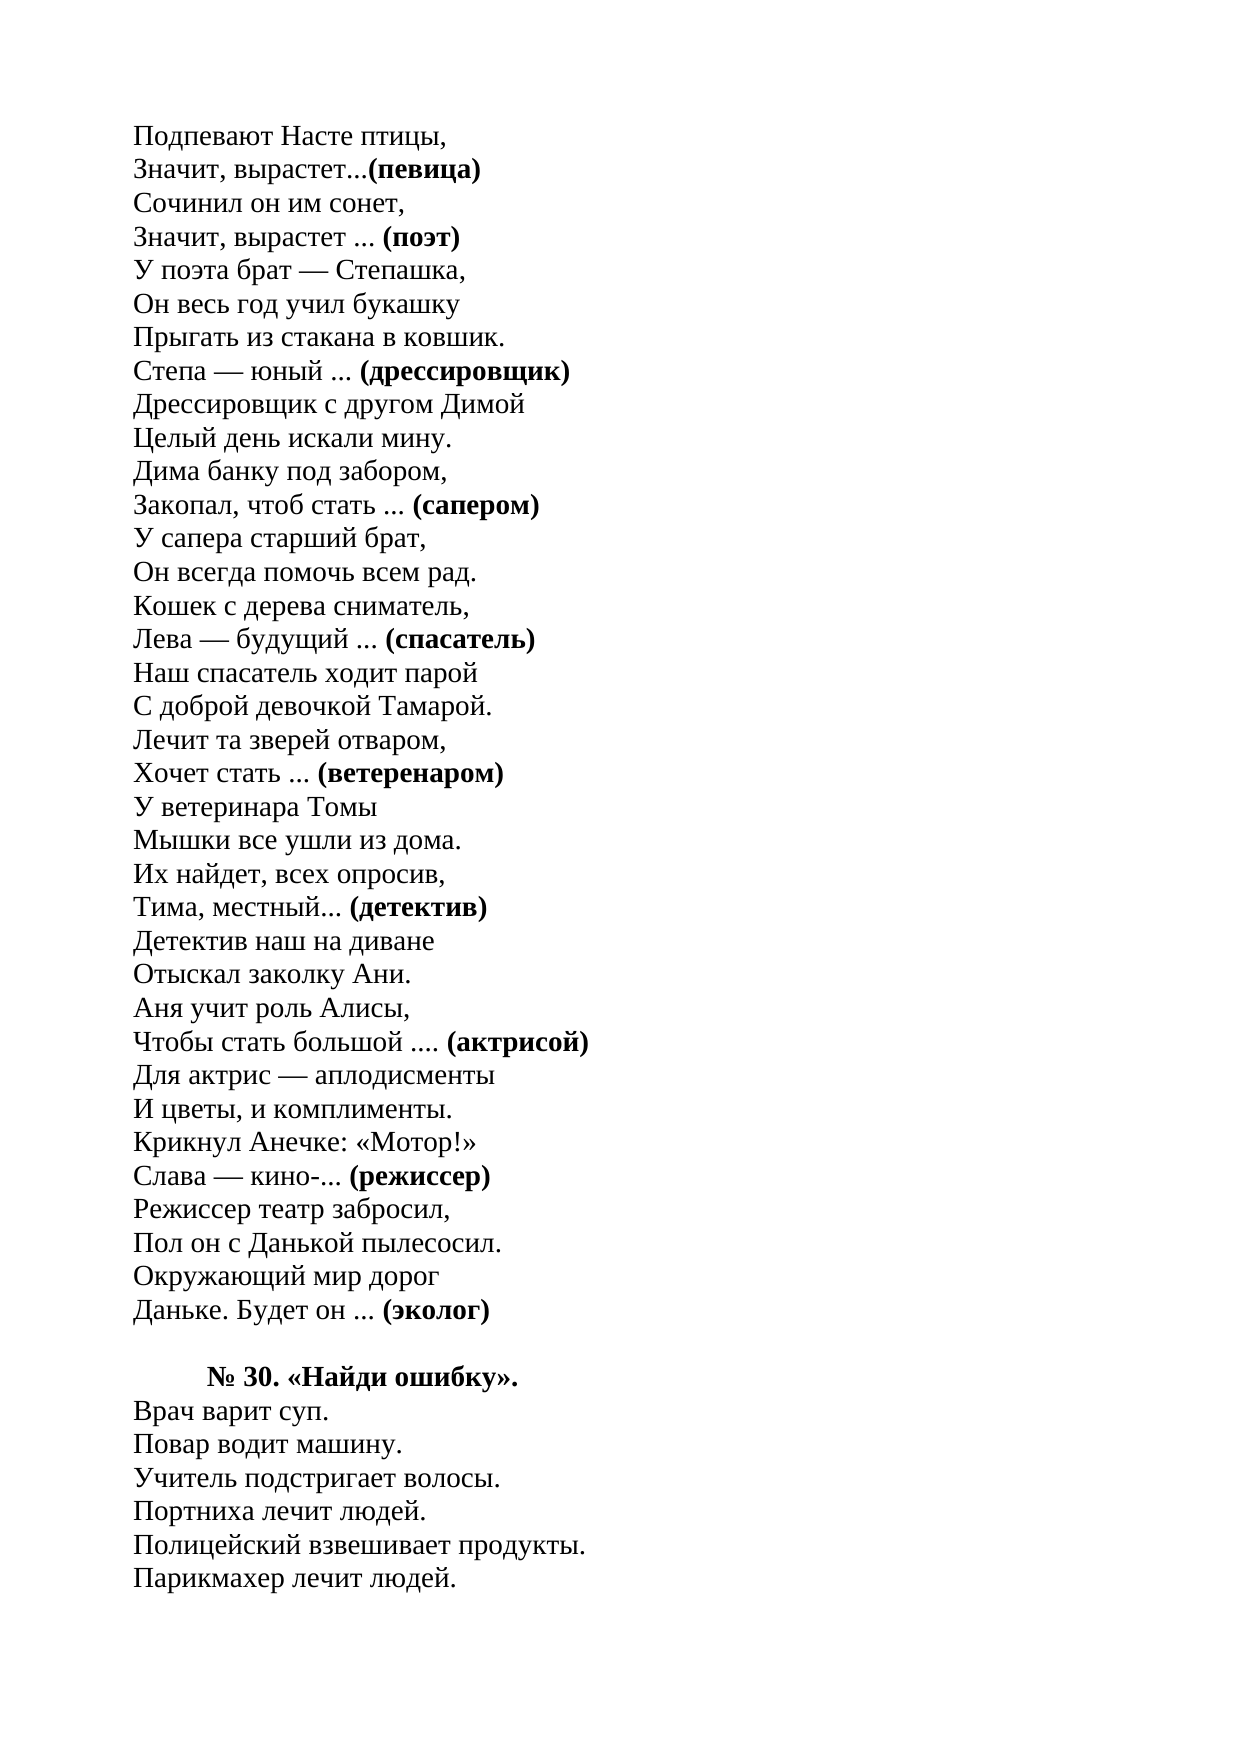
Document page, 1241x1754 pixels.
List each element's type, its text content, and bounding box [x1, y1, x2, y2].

text Портниха лечит людей. [133, 1493, 1152, 1527]
text Дрессировщик с другом Димой Целый день искали мину. Дима банку под забором, Закопал, чтоб стать ... (сапером) [133, 386, 1152, 521]
text Учитель подстригает волосы. [133, 1460, 1152, 1493]
text Наш спасатель ходит парой С доброй девочкой Тамарой. Лечит та зверей отваром, Хочет стать ... (ветеренаром) [133, 655, 1152, 789]
text № 30. «Найди ошибку». [133, 1359, 1152, 1393]
text Детектив наш на диване Отыскал заколку Ани. Аня учит роль Алисы, Чтобы стать большой .... (актрисой) [133, 923, 1152, 1057]
text Парикмахер лечит людей. [133, 1560, 1152, 1594]
text У ветеринара Томы Мышки все ушли из дома. Их найдет, всех опросив, Тима, местный... (детектив) [133, 789, 1152, 923]
text Врач варит суп. [133, 1393, 1152, 1426]
text Сочинил он им сонет, Значит, вырастет ... (поэт) [133, 185, 1152, 252]
text Повар водит машину. [133, 1426, 1152, 1460]
text У сапера старший брат, Он всегда помочь всем рад. Кошек с дерева сниматель, Лева — будущий ... (спасатель) [133, 521, 1152, 655]
text Режиссер театр забросил, Пол он с Данькой пылесосил. Окружающий мир дорог Даньке. Будет он ... (эколог) [133, 1191, 1152, 1326]
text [133, 118, 1152, 185]
text Для актрис — аплодисменты И цветы, и комплименты. Крикнул Анечке: «Мотор!» Слава — кино-... (режиссер) [133, 1057, 1152, 1191]
text У поэта брат — Степашка, Он весь год учил букашку Прыгать из стакана в ковшик. Степа — юный ... (дрессировщик) [133, 252, 1152, 386]
text Полицейский взвешивает продукты. [133, 1527, 1152, 1560]
